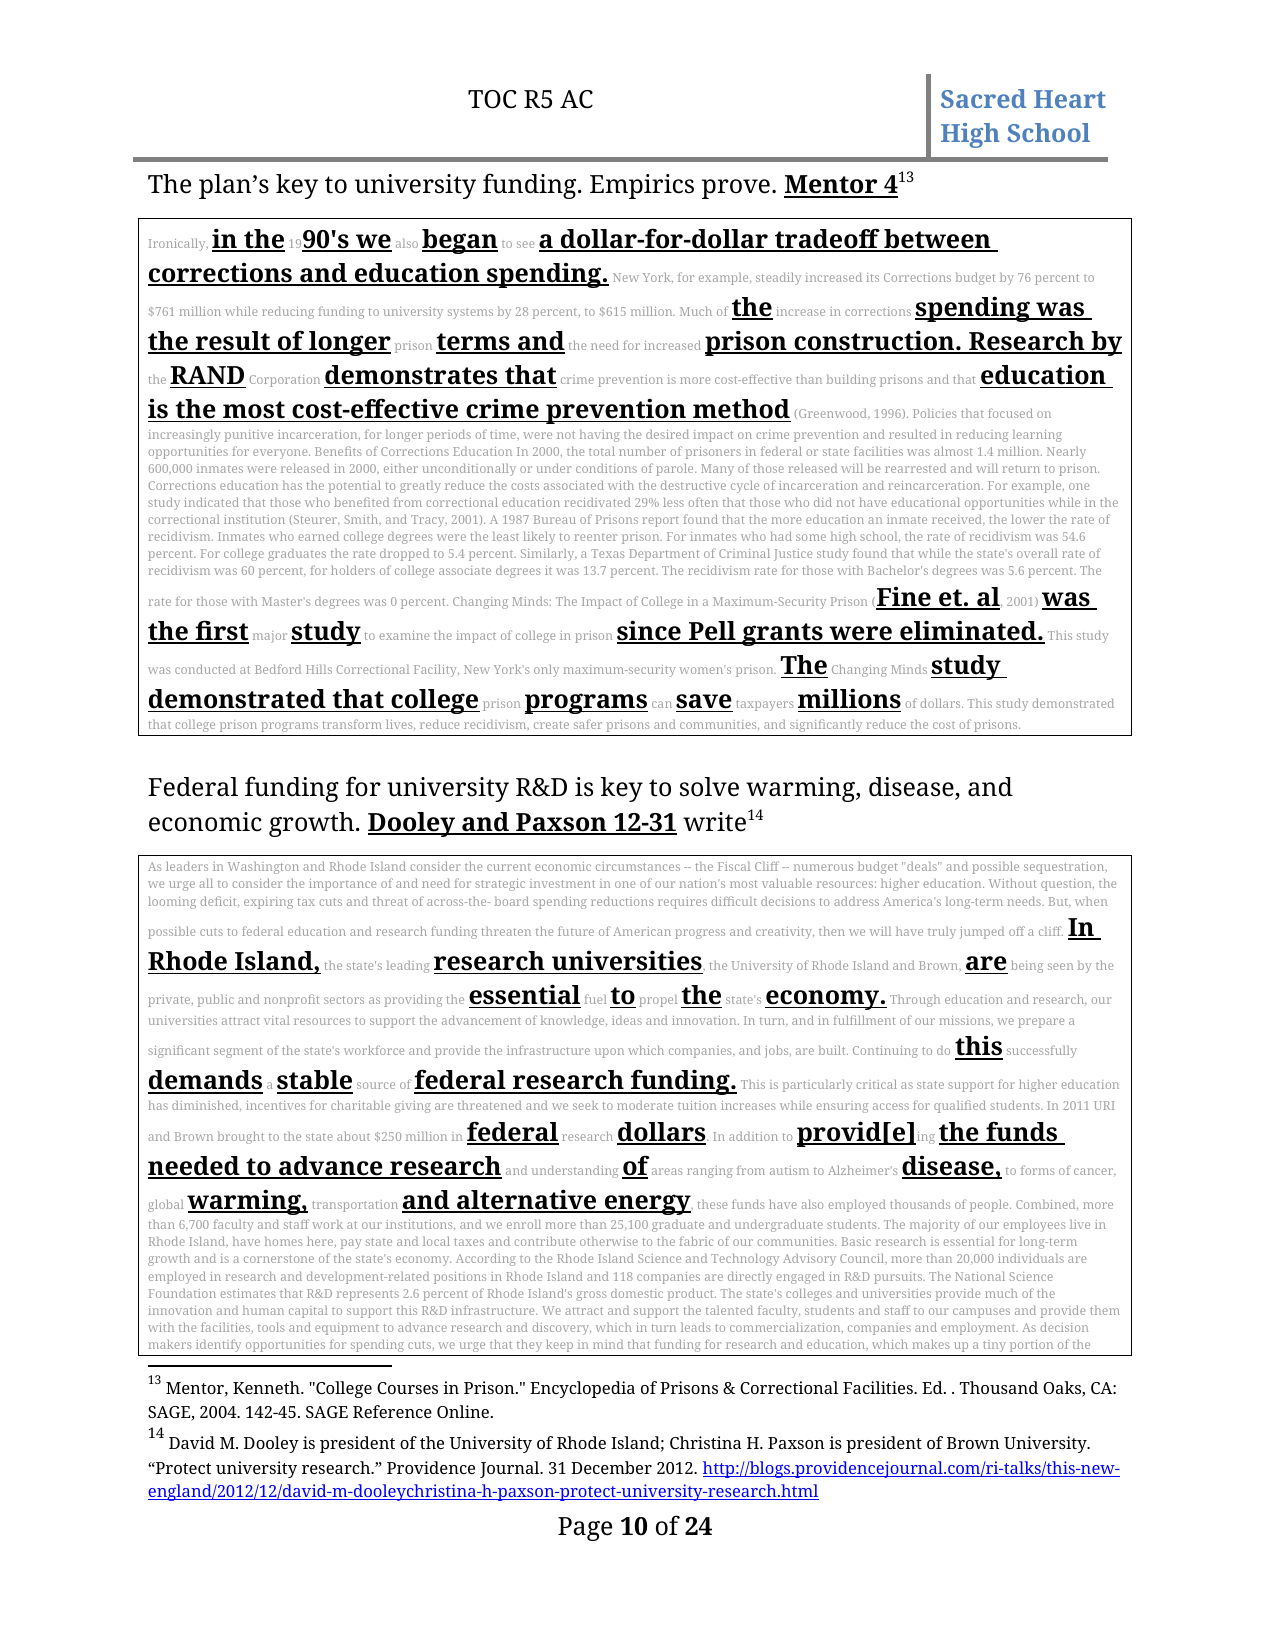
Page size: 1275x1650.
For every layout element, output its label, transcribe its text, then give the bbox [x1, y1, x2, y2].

text The plan’s key to university funding. Empirics prove. Mentor 4 [148, 167, 1122, 201]
text Ironically, in the 1990's we also began to see a dollar-for-dollar tradeoff between corrections and education spending. New York, for example, steadily increased its Corrections budget by 76 percent to $761 million while reducing funding to university systems by 28 percent, to $615 million. Much of the increase in corrections spending was the result of longer prison terms and the need for increased prison construction. Research by the RAND Corporation demonstrates that crime prevention is more cost-effective than building prisons and that education is the most cost-effective crime prevention method (Greenwood, 1996). Policies that focused on increasingly punitive incarceration, for longer periods of time, were not having the desired impact on crime prevention and resulted in reducing learning opportunities for everyone. Benefits of Corrections Education In 2000, the total number of prisoners in federal or state facilities was almost 1.4 million. Nearly 600,000 inmates were released in 2000, either unconditionally or under conditions of parole. Many of those released will be rearrested and will return to prison. Corrections education has the potential to greatly reduce the costs associated with the destructive cycle of incarceration and reincarceration. For example, one study indicated that those who benefited from correctional education recidivated 29% less often that those who did not have educational opportunities while in the correctional institution (Steurer, Smith, and Tracy, 2001). A 1987 Bureau of Prisons report found that the more education an inmate received, the lower the rate of recidivism. Inmates who earned college degrees were the least likely to reenter prison. For inmates who had some high school, the rate of recidivism was 54.6 percent. For college graduates the rate dropped to 5.4 percent. Similarly, a Texas Department of Criminal Justice study found that while the state's overall rate of recidivism was 60 percent, for holders of college associate degrees it was 13.7 percent. The recidivism rate for those with Bachelor's degrees was 5.6 percent. The rate for those with Master's degrees was 0 percent. Changing Minds: The Impact of College in a Maximum-Security Prison (Fine et. al, 2001) was the first major study to examine the impact of college in prison since Pell grants were eliminated. This study was conducted at Bedford Hills Correctional Facility, New York's only maximum-security women's prison. The Changing Minds study demonstrated that college prison programs can save taxpayers millions of dollars. This study demonstrated that college prison programs transform lives, reduce recidivism, create safer prisons and communities, and significantly reduce the cost of prisons. [139, 219, 1131, 735]
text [139, 856, 1131, 1355]
text Federal funding for university R&D is key to solve warming, disease, and economic growth. Dooley and Paxson 12-31 write [148, 770, 1122, 838]
